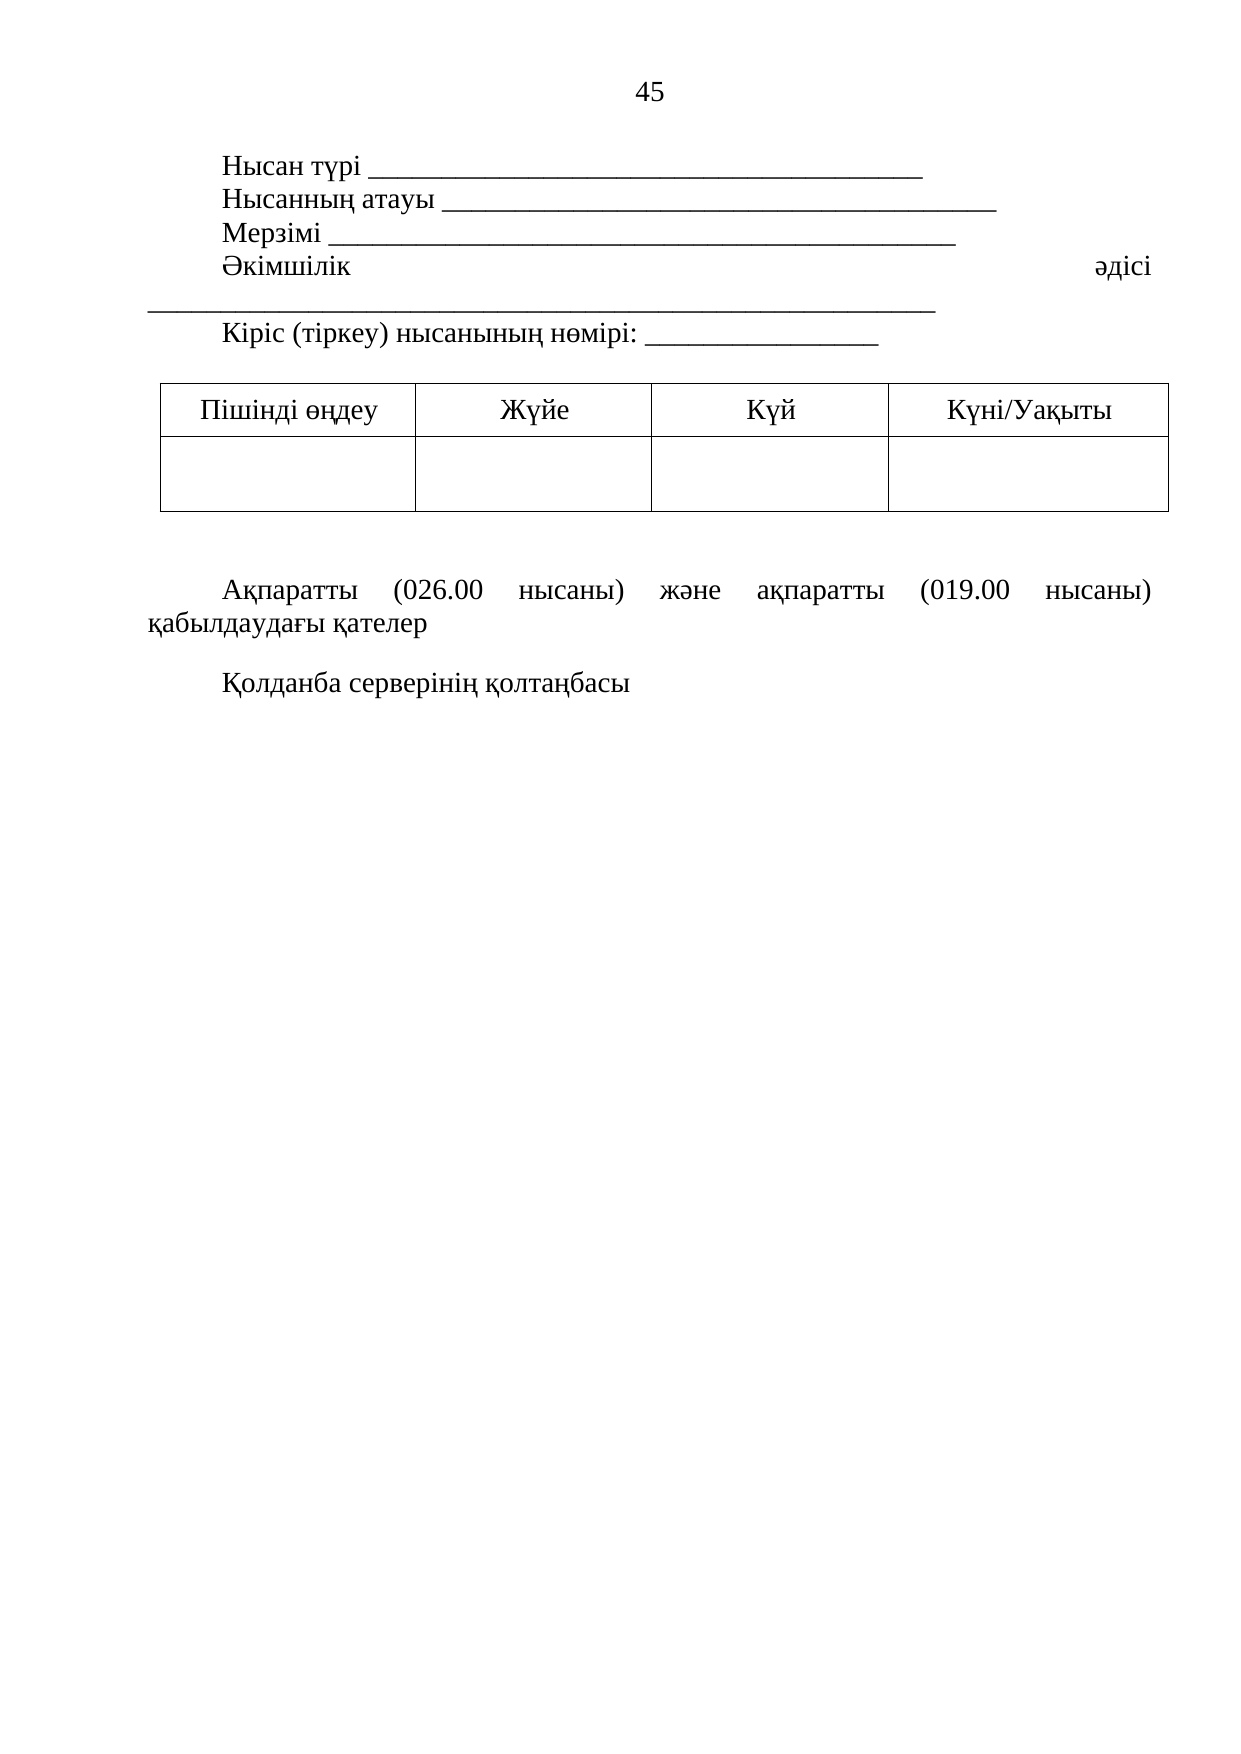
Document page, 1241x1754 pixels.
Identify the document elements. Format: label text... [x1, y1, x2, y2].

table_header Күні/Уақыты [889, 384, 1168, 436]
text Нысанның атауы ______________________________________ [148, 181, 1152, 215]
table_header Жүйе [416, 384, 651, 436]
text Нысан түрі ______________________________________ [148, 148, 1152, 181]
text Ақпаратты (026.00 нысаны) және ақпаратты (019.00 нысаны) қабылдаудағы қателер [148, 572, 1152, 639]
table_cell [161, 437, 415, 511]
table_header Пішінді өңдеу [161, 384, 415, 436]
text Мерзімі ___________________________________________ [148, 215, 1152, 248]
table_cell [652, 437, 888, 511]
text Әкімшілік әдісі ______________________________________________________ [148, 248, 1152, 315]
table_cell [889, 437, 1168, 511]
text Қолданба серверінің қолтаңбасы [148, 666, 1152, 699]
table_header Күй [652, 384, 888, 436]
text Кіріс (тіркеу) нысанының нөмірі: ________________ [148, 315, 1152, 349]
table_cell [416, 437, 651, 511]
